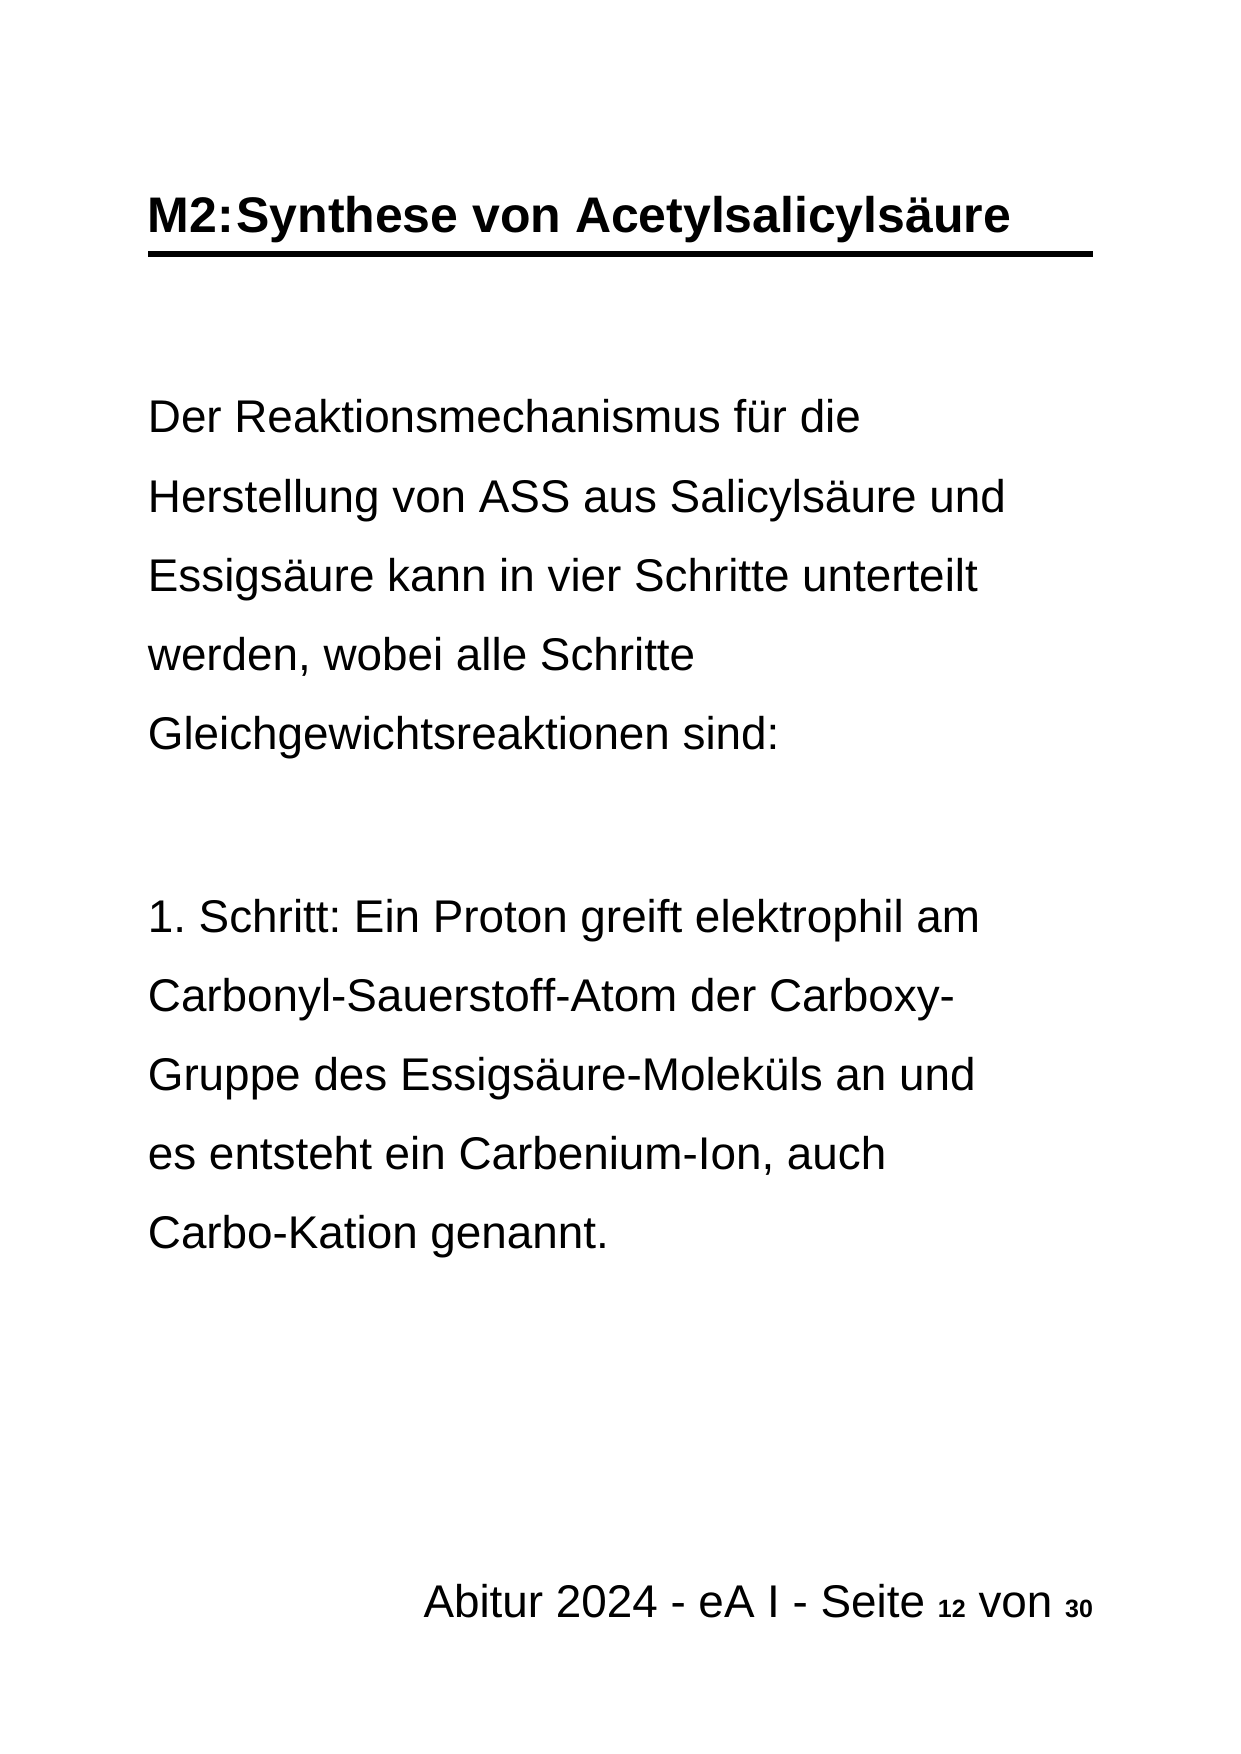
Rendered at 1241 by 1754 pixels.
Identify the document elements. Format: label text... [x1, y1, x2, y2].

subtitle M2: Synthese von Acetylsalicylsäure [148, 185, 1093, 251]
text Der Reaktionsmechanismus für die Herstellung von ASS aus Salicylsäure und Essigsäure kann in vier Schritte unterteilt werden, wobei alle Schritte Gleichgewichtsreaktionen sind: [148, 390, 1093, 759]
text 1. Schritt: Ein Proton greift elektrophil am Carbonyl-Sauerstoff-Atom der Carboxy-Gruppe des Essigsäure-Moleküls an und es entsteht ein Carbenium-Ion, auch Carbo-Kation genannt. [148, 889, 1093, 1258]
